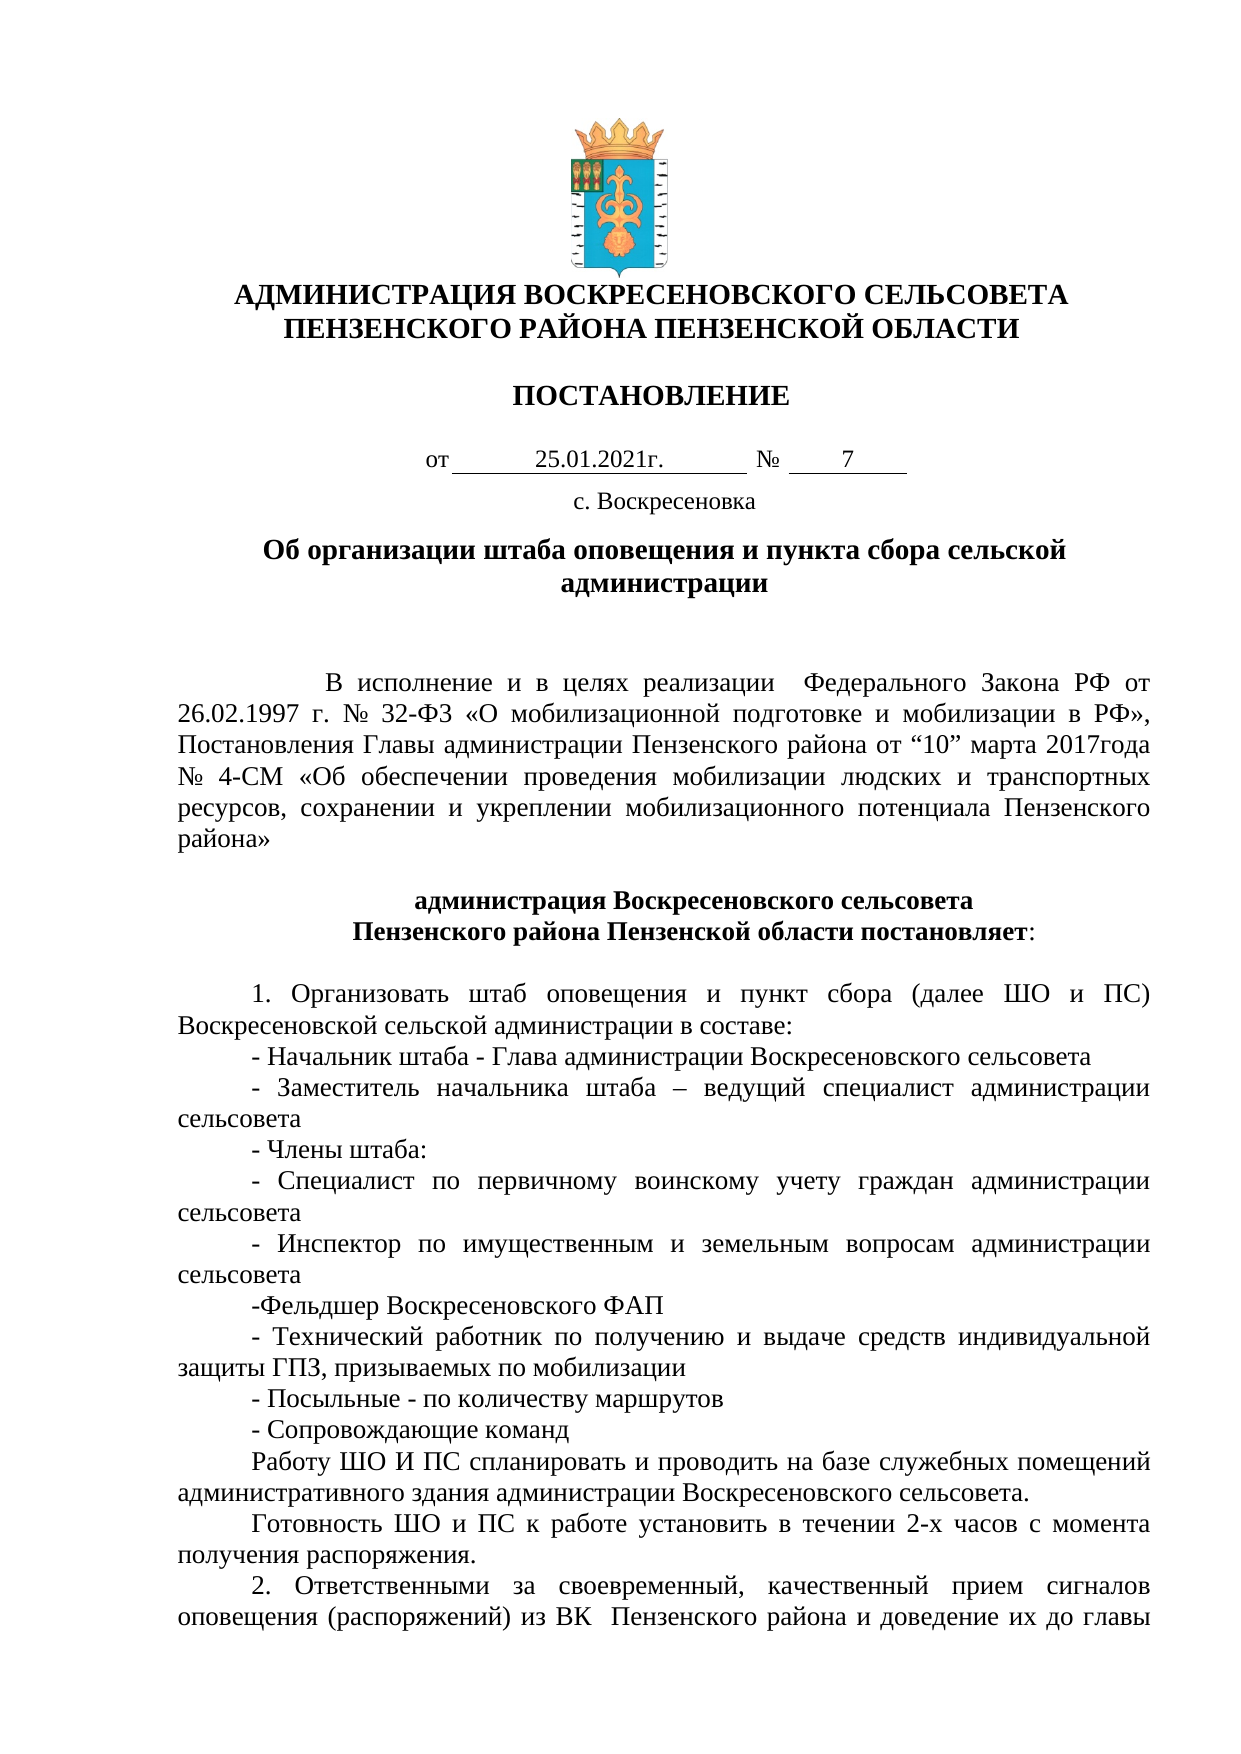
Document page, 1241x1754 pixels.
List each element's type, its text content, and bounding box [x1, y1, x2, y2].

text В исполнение и в целях реализации Федерального Закона РФ от 26.02.1997 г. № 32-Ф3 «О мобилизационной подготовке и мобилизации в РФ», Постановления Главы администрации Пензенского района от “10” марта 2017года № 4-СМ «Об обеспечении проведения мобилизации людских и транспортных ресурсов, сохранении и укреплении мобилизационного потенциала Пензенского района» [177, 666, 1152, 853]
text - Специалист по первичному воинскому учету граждан администрации сельсовета [177, 1164, 1152, 1227]
text - Начальник штаба - Глава администрации Воскресеновского сельсовета [177, 1040, 1152, 1071]
text - Члены штаба: [177, 1133, 1152, 1164]
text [177, 1569, 1152, 1632]
text Готовность ШО и ПС к работе установить в течении 2-х часов с момента получения распоряжения. [177, 1507, 1152, 1569]
text администрация Воскресеновского сельсовета [177, 884, 1152, 915]
table_cell с. Воскресеновка [422, 473, 907, 515]
table_header АДМИНИСТРАЦИЯ ВОСКРЕСЕНОВСКОГО СЕЛЬСОВЕТА ПЕНЗЕНСКОГО РАЙОНА ПЕНЗЕНСКОЙ ОБЛАСТИ [151, 278, 1152, 344]
text 1. Организовать штаб оповещения и пункт сбора (далее ШО и ПС) Воскресеновской сельской администрации в составе: [177, 978, 1152, 1040]
table_cell ПОСТАНОВЛЕНИЕ [151, 345, 1152, 412]
text - Технический работник по получению и выдаче средств индивидуальной защиты ГПЗ, призываемых по мобилизации [177, 1320, 1152, 1382]
table_header 25.01.2021г. [452, 444, 747, 473]
text Работу ШО И ПС спланировать и проводить на базе служебных помещений административного здания администрации Воскресеновского сельсовета. [177, 1445, 1152, 1507]
text Пензенского района Пензенской области постановляет: [177, 915, 1152, 946]
table_header № [747, 444, 788, 473]
text Об организации штаба оповещения и пункта сбора сельской администрации [177, 532, 1152, 599]
text - Посыльные - по количеству маршрутов [177, 1382, 1152, 1414]
text - Заместитель начальника штаба – ведущий специалист администрации сельсовета [177, 1071, 1152, 1133]
table_header 7 [789, 444, 907, 473]
text -Фельдшер Воскресеновского ФАП [177, 1289, 1152, 1320]
picture [571, 118, 668, 278]
text - Инспектор по имущественным и земельным вопросам администрации сельсовета [177, 1227, 1152, 1289]
text - Сопровождающие команд [177, 1414, 1152, 1445]
table_header от [422, 444, 452, 473]
